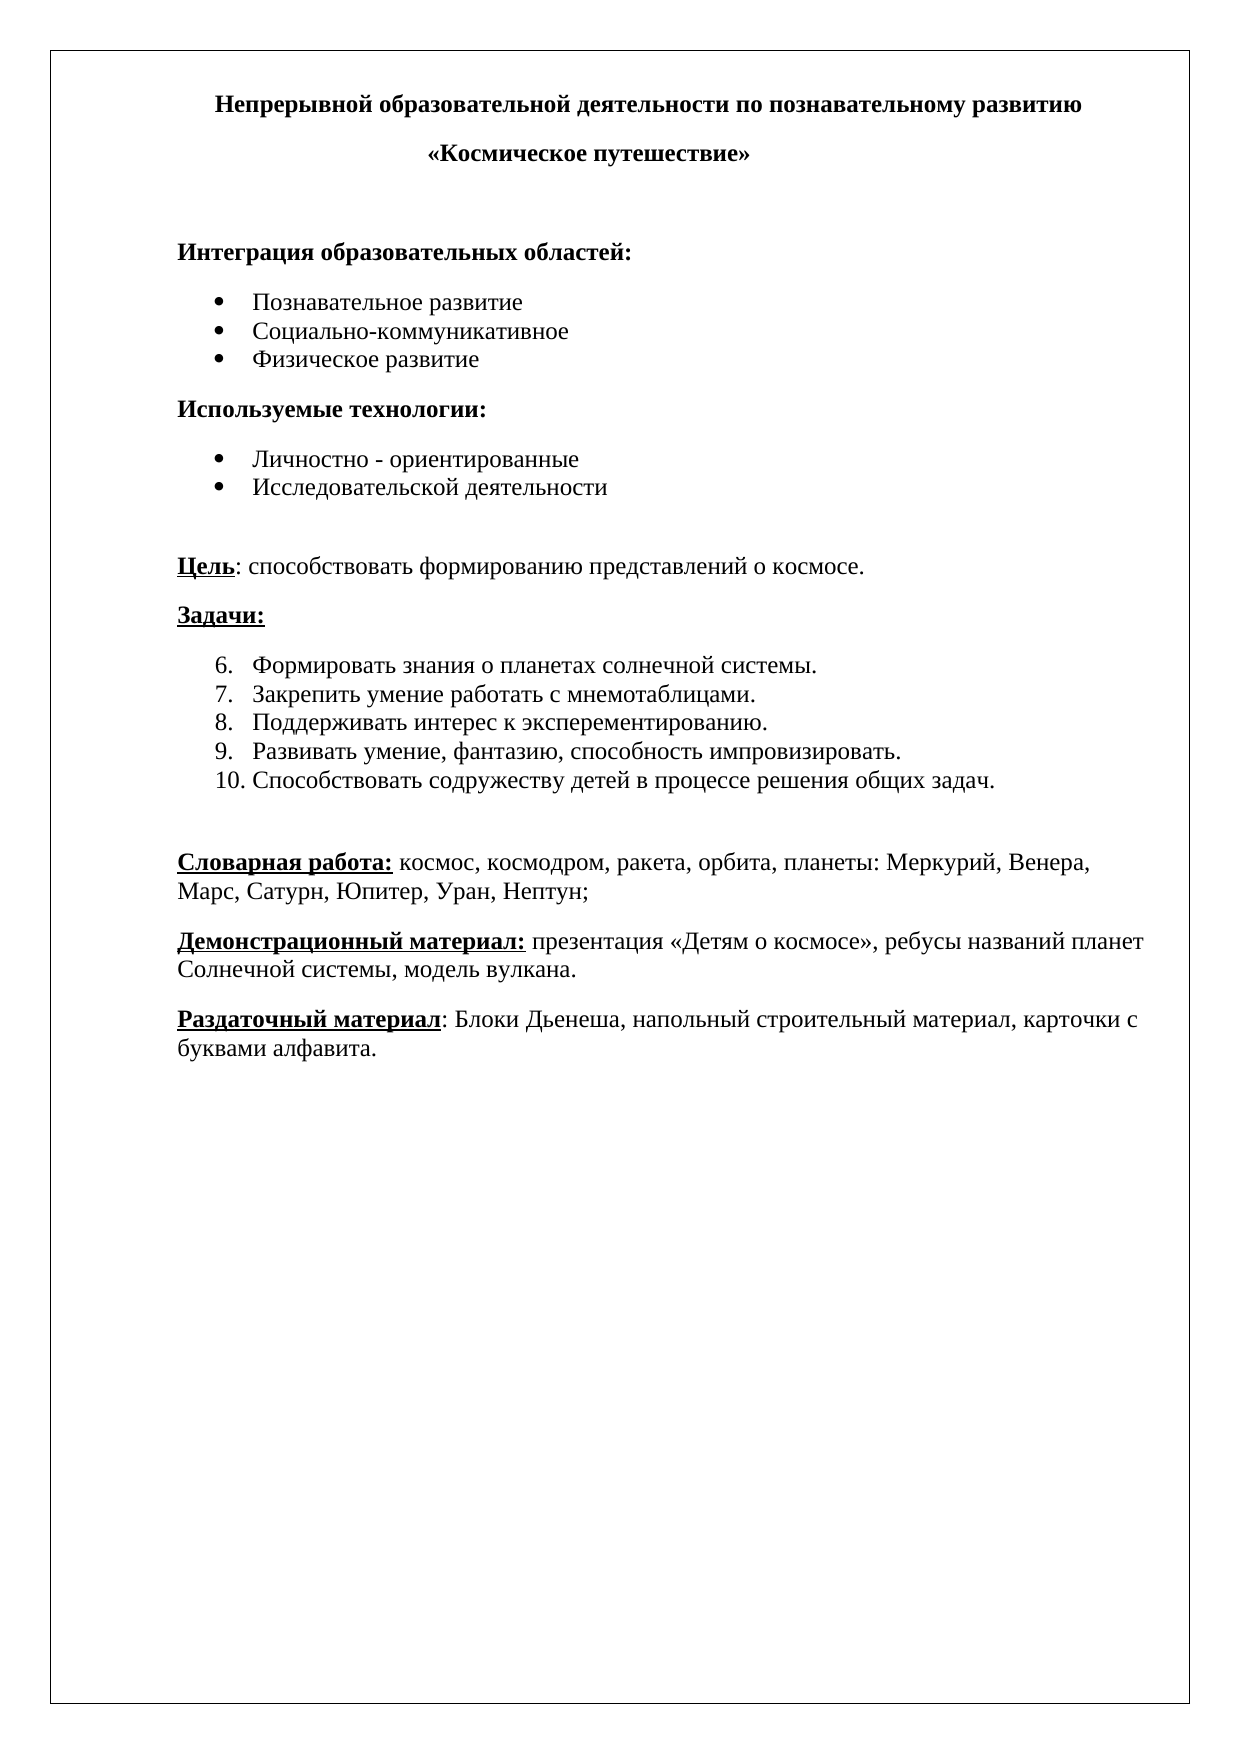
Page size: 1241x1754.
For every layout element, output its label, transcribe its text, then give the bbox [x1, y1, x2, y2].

list Формировать знания о планетах солнечной системы. [214, 650, 1152, 679]
text Словарная работа: космос, космодром, ракета, орбита, планеты: Меркурий, Венера, Марс, Сатурн, Юпитер, Уран, Нептун; [177, 847, 1152, 905]
list Развивать умение, фантазию, способность импровизировать. [214, 736, 1152, 765]
text «Космическое путешествие» [177, 138, 1152, 167]
list Поддерживать интерес к эксперементированию. [214, 707, 1152, 736]
text Интеграция образовательных областей: [177, 237, 1152, 266]
list Закрепить умение работать с мнемотаблицами. [214, 679, 1152, 707]
list Физическое развитие [214, 344, 1152, 373]
text Демонстрационный материал: презентация «Детям о космосе», ребусы названий планет Солнечной системы, модель вулкана. [177, 926, 1152, 983]
list Личностно - ориентированные [214, 444, 1152, 472]
list Способствовать содружеству детей в процессе решения общих задач. [214, 765, 1152, 794]
text Задачи: [177, 600, 1152, 629]
text Цель: способствовать формированию представлений о космосе. [177, 551, 1152, 579]
list Исследовательской деятельности [214, 472, 1152, 501]
text Используемые технологии: [177, 394, 1152, 423]
text Раздаточный материал: Блоки Дьенеша, напольный строительный материал, карточки с буквами алфавита. [177, 1004, 1152, 1062]
text Непрерывной образовательной деятельности по познавательному развитию [177, 89, 1152, 117]
list Познавательное развитие [214, 287, 1152, 316]
list Социально-коммуникативное [214, 316, 1152, 344]
